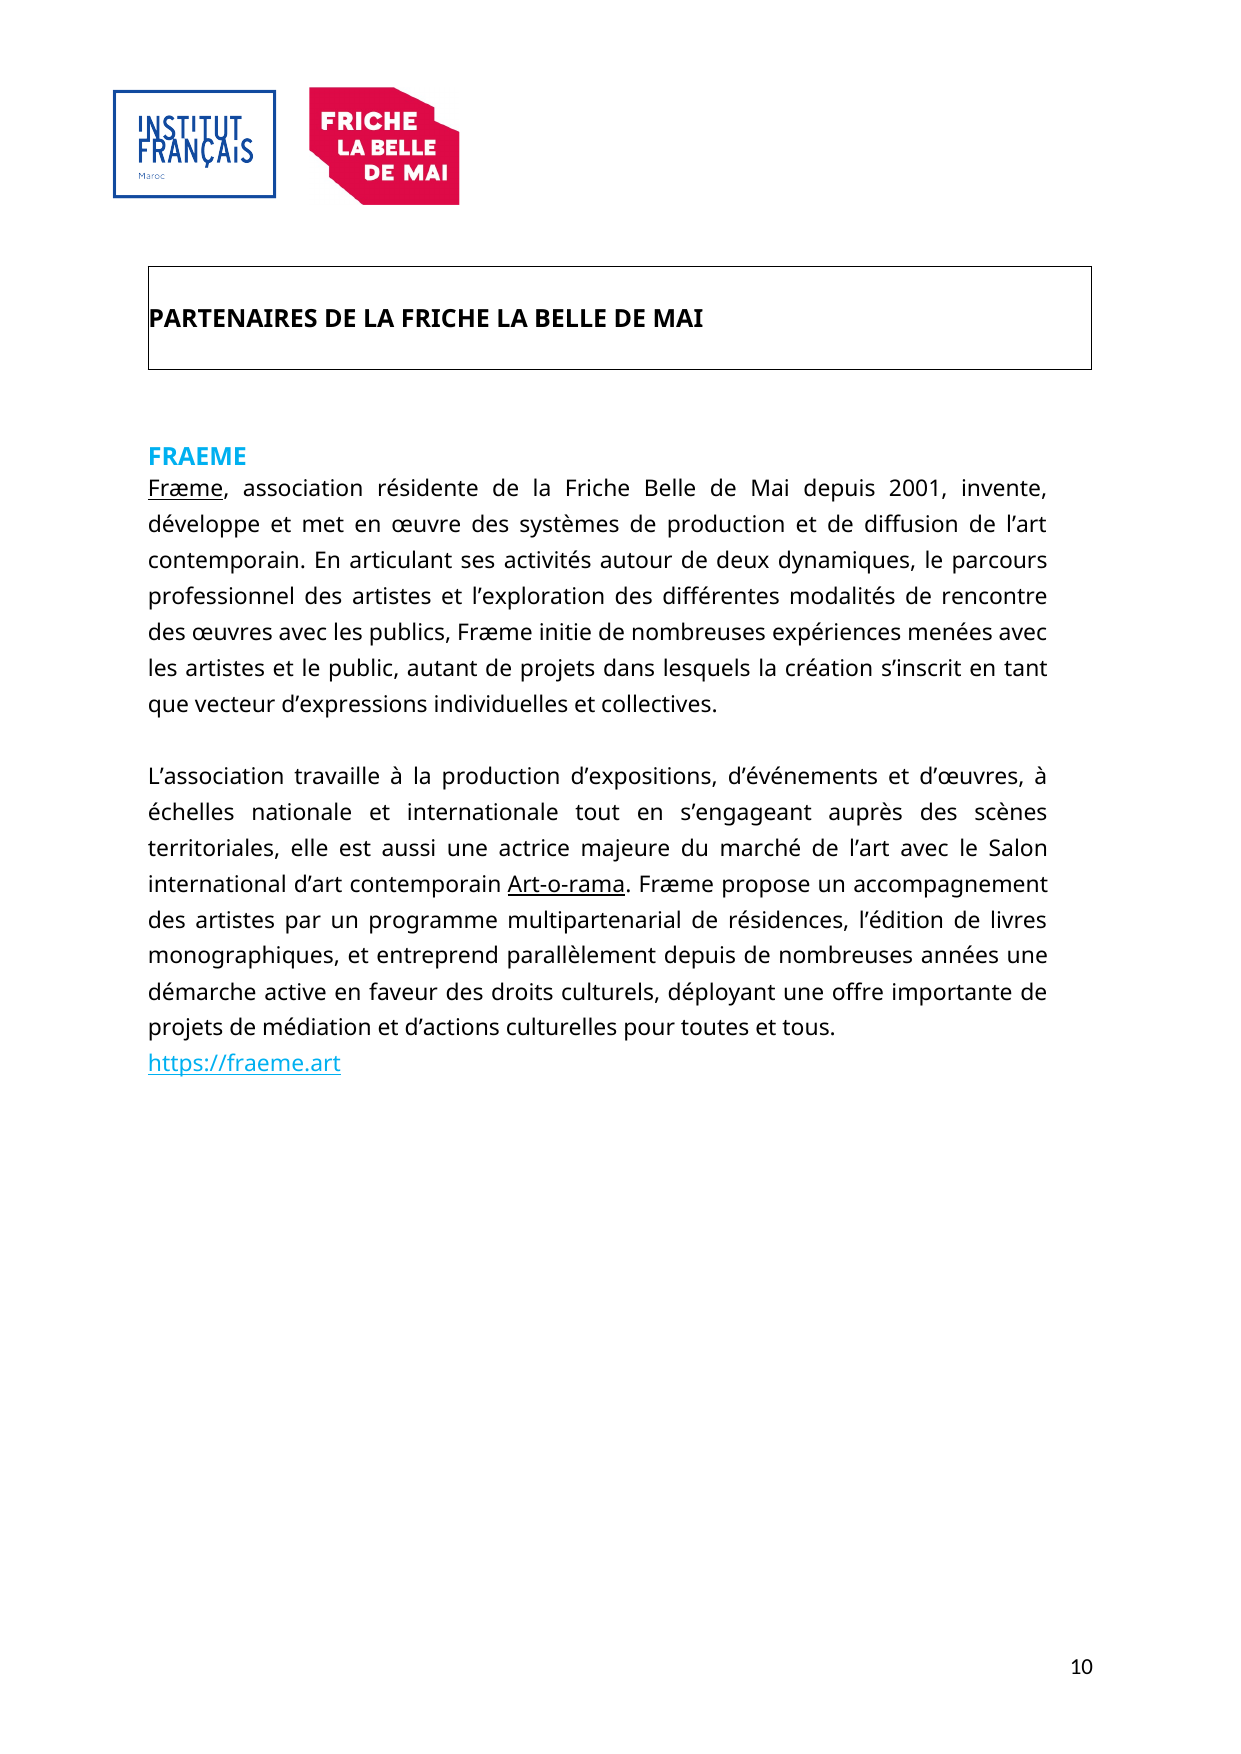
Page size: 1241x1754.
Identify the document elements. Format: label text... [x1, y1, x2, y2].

text L’association travaille à la production d’expositions, d’événements et d’œuvres, à échelles nationale et internationale tout en s’engageant auprès des scènes territoriales, elle est aussi une actrice majeure du marché de l’art avec le Salon international d’art contemporain Art-o-rama. Fræme propose un accompagnement des artistes par un programme multipartenarial de résidences, l’édition de livres monographiques, et entreprend parallèlement depuis de nombreuses années une démarche active en faveur des droits culturels, déployant une offre importante de projets de médiation et d’actions culturelles pour toutes et tous. [148, 760, 1048, 1043]
picture [309, 87, 460, 205]
picture [90, 67, 299, 221]
table_header PARTENAIRES DE LA FRICHE LA BELLE DE MAI [149, 267, 1091, 369]
text FRAEME [148, 438, 1048, 472]
text Fræme, association résidente de la Friche Belle de Mai depuis 2001, invente, développe et met en œuvre des systèmes de production et de diffusion de l’art contemporain. En articulant ses activités autour de deux dynamiques, le parcours professionnel des artistes et l’exploration des différentes modalités de rencontre des œuvres avec les publics, Fræme initie de nombreuses expériences menées avec les artistes et le public, autant de projets dans lesquels la création s’inscrit en tant que vecteur d’expressions individuelles et collectives. [148, 472, 1048, 719]
text https://fraeme.art [148, 1047, 1048, 1078]
